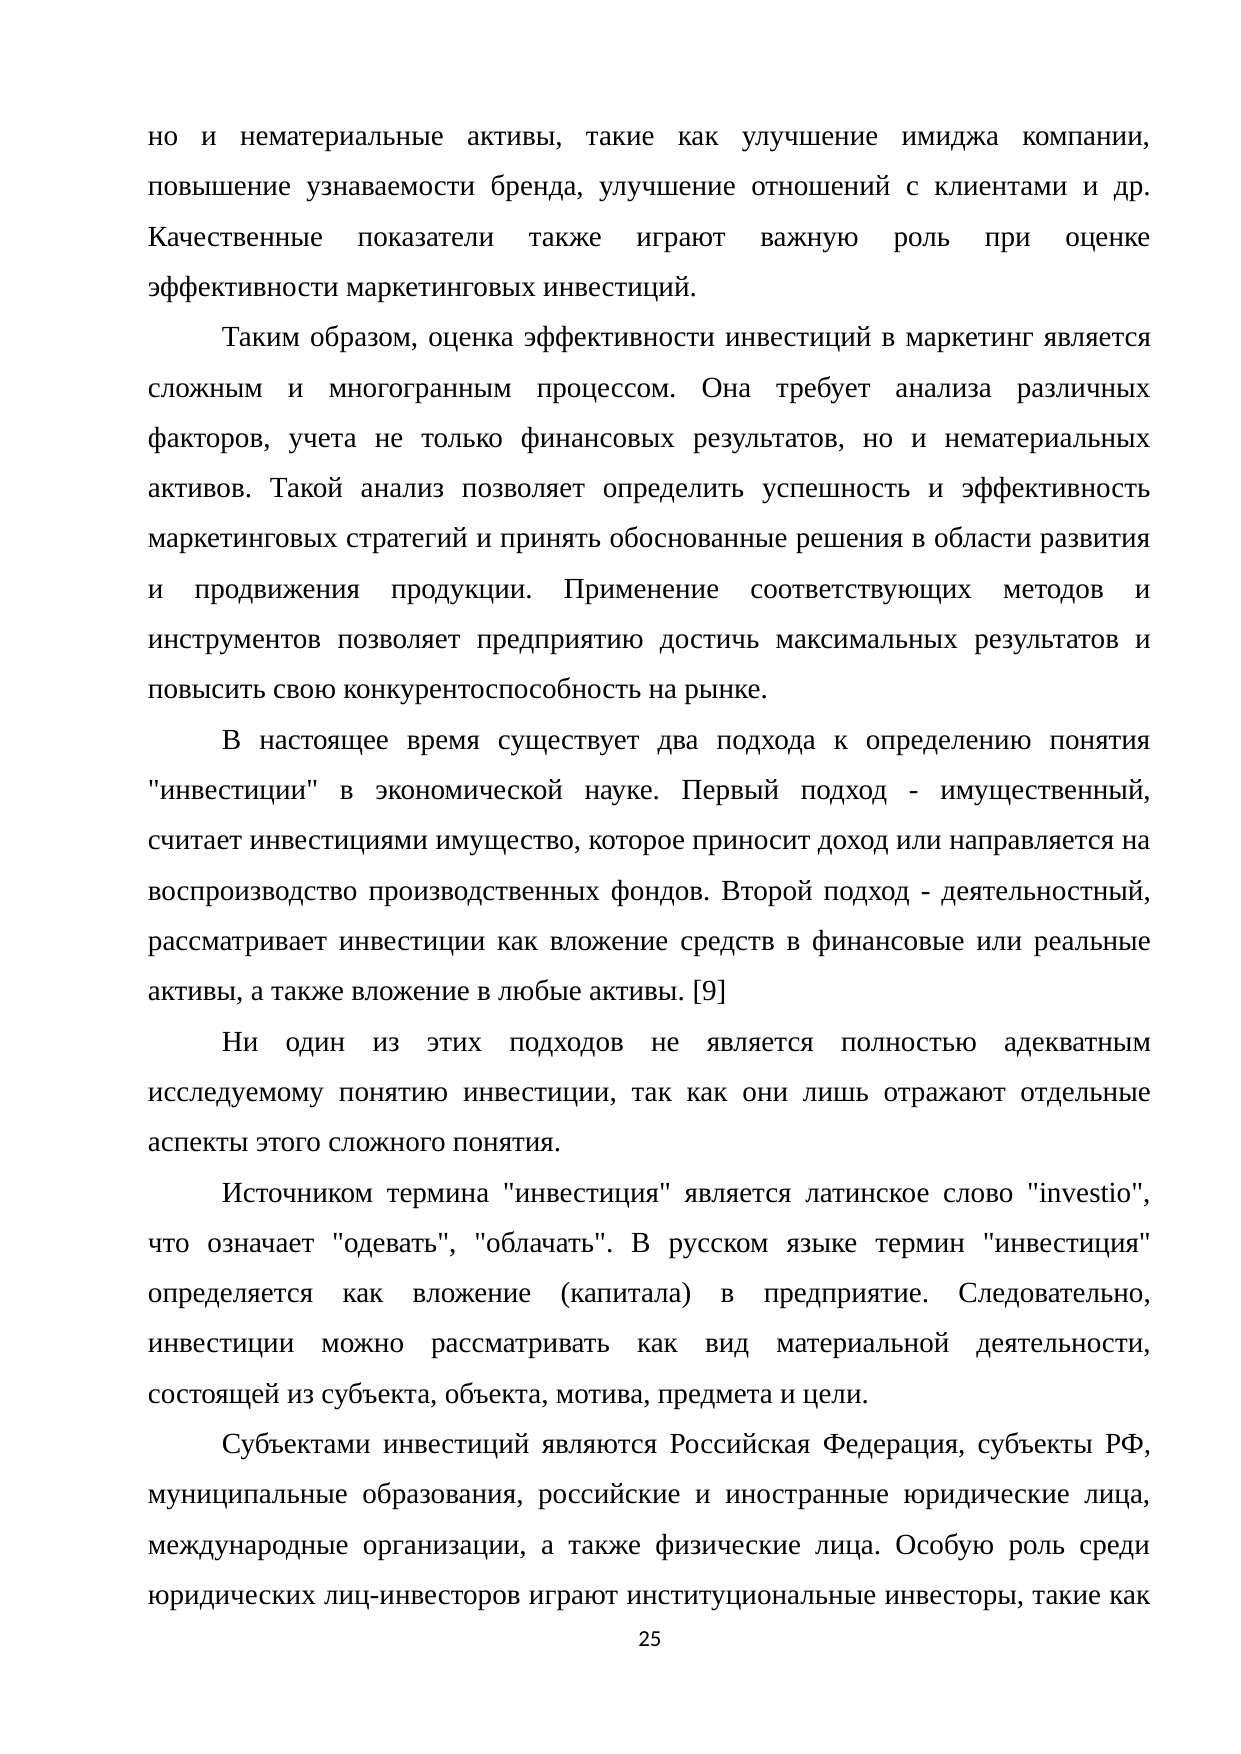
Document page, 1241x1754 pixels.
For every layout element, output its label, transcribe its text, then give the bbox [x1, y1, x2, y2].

text Источником термина "инвестиция" является латинское слово "investio", что означает "одевать", "облачать". В русском языке термин "инвестиция" определяется как вложение (капитала) в предприятие. Следовательно, инвестиции можно рассматривать как вид материальной деятельности, состоящей из субъекта, объекта, мотива, предмета и цели. [148, 1175, 1152, 1409]
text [148, 1426, 1152, 1611]
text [148, 118, 1152, 303]
text Таким образом, оценка эффективности инвестиций в маркетинг является сложным и многогранным процессом. Она требует анализа различных факторов, учета не только финансовых результатов, но и нематериальных активов. Такой анализ позволяет определить успешность и эффективность маркетинговых стратегий и принять обоснованные решения в области развития и продвижения продукции. Применение соответствующих методов и инструментов позволяет предприятию достичь максимальных результатов и повысить свою конкурентоспособность на рынке. [148, 319, 1152, 705]
text В настоящее время существует два подхода к определению понятия "инвестиции" в экономической науке. Первый подход - имущественный, считает инвестициями имущество, которое приносит доход или направляется на воспроизводство производственных фондов. Второй подход - деятельностный, рассматривает инвестиции как вложение средств в финансовые или реальные активы, а также вложение в любые активы. [9] [148, 722, 1152, 1007]
text Ни один из этих подходов не является полностью адекватным исследуемому понятию инвестиции, так как они лишь отражают отдельные аспекты этого сложного понятия. [148, 1024, 1152, 1158]
